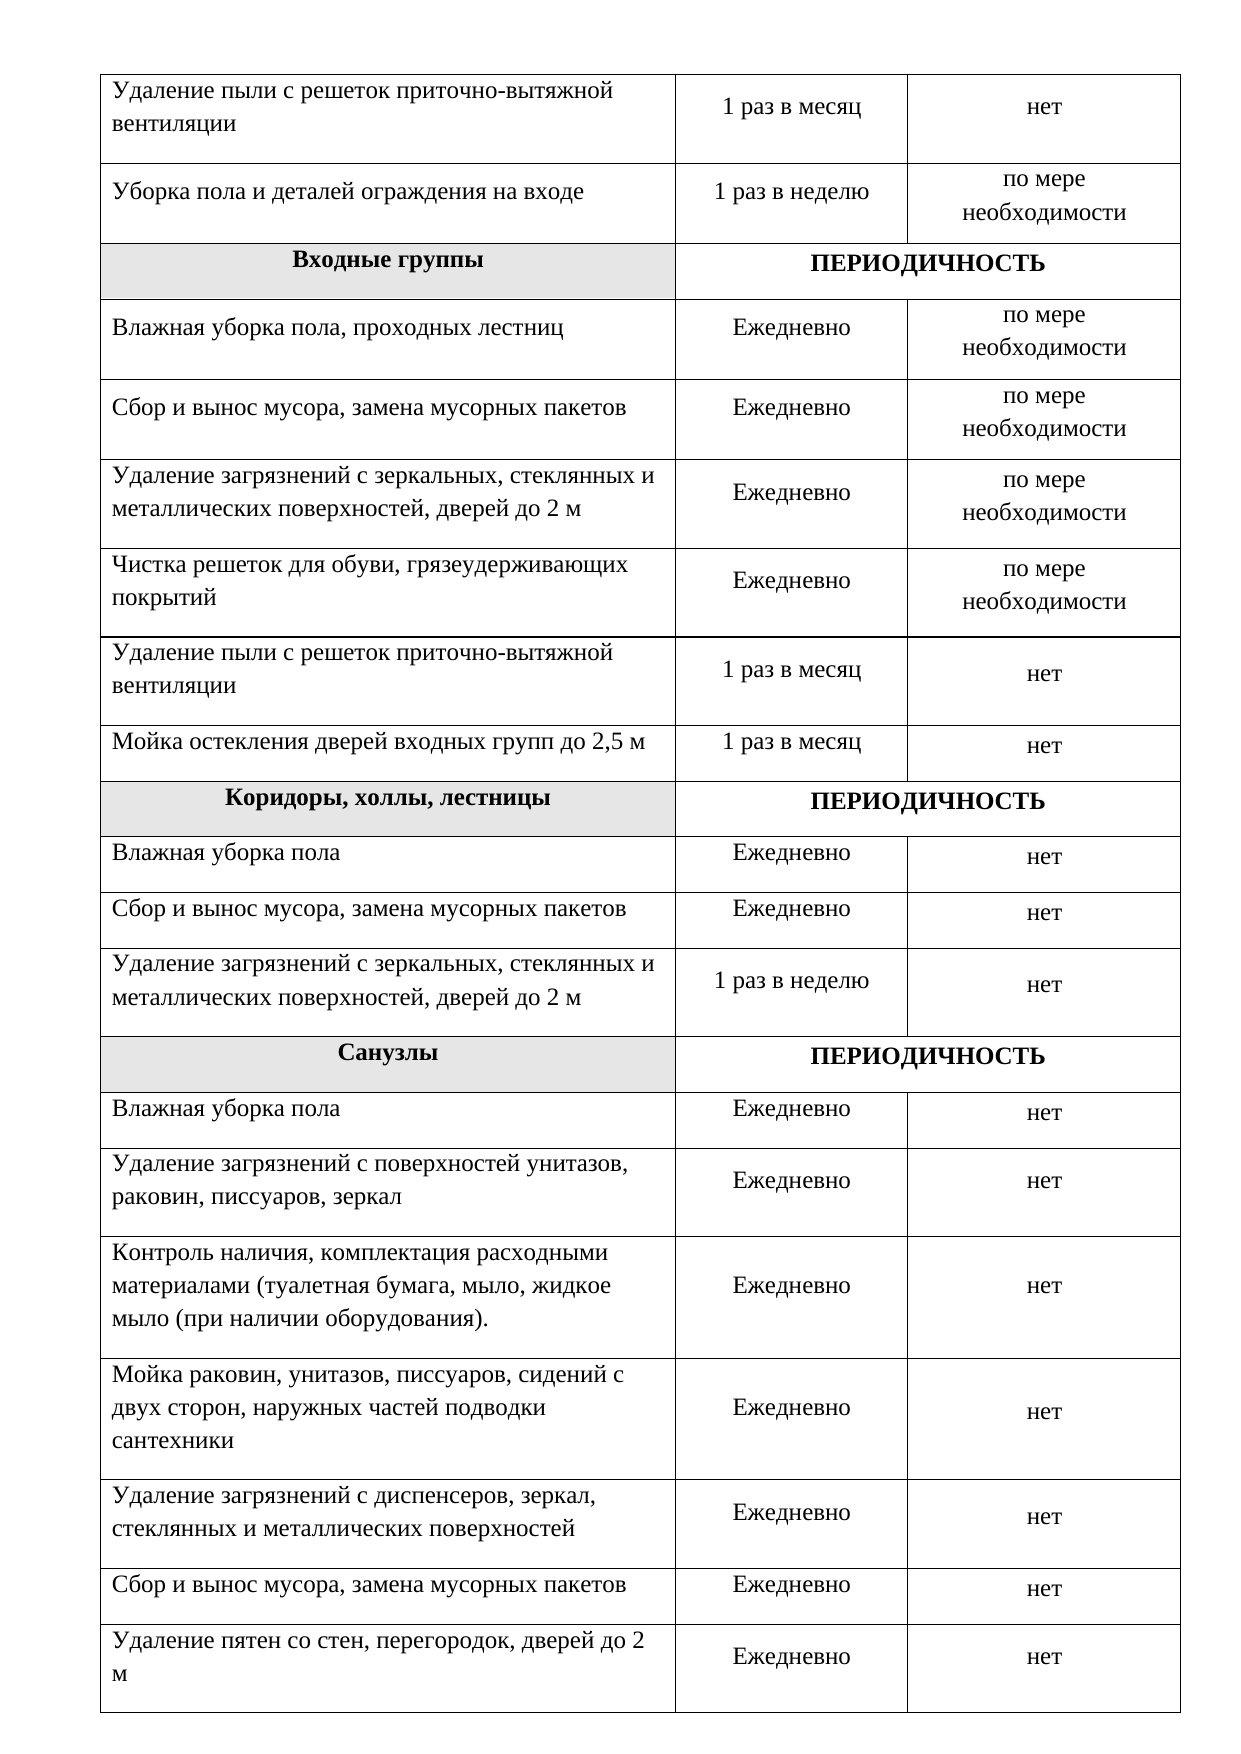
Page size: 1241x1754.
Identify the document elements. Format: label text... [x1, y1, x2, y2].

table_cell Ежедневно [676, 1480, 907, 1568]
table_cell Ежедневно [676, 549, 907, 636]
table_cell нет [908, 893, 1180, 947]
table_cell Ежедневно [676, 1093, 907, 1147]
table_cell ПЕРИОДИЧНОСТЬ [676, 244, 1180, 298]
table_cell Ежедневно [676, 837, 907, 892]
table_cell Ежедневно [676, 460, 907, 548]
table_cell Мойка раковин, унитазов, писсуаров, сидений с двух сторон, наружных частей подводки сантехники [101, 1359, 675, 1479]
table_cell нет [908, 1625, 1180, 1712]
table_cell нет [908, 1149, 1180, 1236]
table_cell Ежедневно [676, 1569, 907, 1624]
table_cell Влажная уборка пола [101, 1093, 675, 1147]
table_cell по мере необходимости [908, 300, 1180, 379]
table_cell 1 раз в месяц [676, 638, 907, 725]
table_cell Сбор и вынос мусора, замена мусорных пакетов [101, 1569, 675, 1624]
table_cell Удаление загрязнений с диспенсеров, зеркал, стеклянных и металлических поверхностей [101, 1480, 675, 1568]
table_cell Удаление загрязнений с поверхностей унитазов, раковин, писсуаров, зеркал [101, 1149, 675, 1236]
table_cell нет [908, 949, 1180, 1036]
table_cell ПЕРИОДИЧНОСТЬ [676, 1037, 1180, 1092]
table_cell нет [908, 75, 1180, 162]
table_cell Ежедневно [676, 300, 907, 379]
table_cell нет [908, 1480, 1180, 1568]
table_cell Ежедневно [676, 1149, 907, 1236]
table_cell Сбор и вынос мусора, замена мусорных пакетов [101, 380, 675, 459]
table_cell Чистка решеток для обуви, грязеудерживающих покрытий [101, 549, 675, 636]
table_cell Ежедневно [676, 1237, 907, 1358]
table_cell по мере необходимости [908, 549, 1180, 636]
table_cell 1 раз в неделю [676, 164, 907, 243]
table_cell Мойка остекления дверей входных групп до 2,5 м [101, 726, 675, 781]
table_cell Коридоры, холлы, лестницы [101, 782, 675, 836]
table_cell Контроль наличия, комплектация расходными материалами (туалетная бумага, мыло, жидкое мыло (при наличии оборудования). [101, 1237, 675, 1358]
table_cell Ежедневно [676, 380, 907, 459]
table_cell по мере необходимости [908, 380, 1180, 459]
table_cell Входные группы [101, 244, 675, 298]
table_cell Удаление загрязнений с зеркальных, стеклянных и металлических поверхностей, дверей до 2 м [101, 949, 675, 1036]
table_cell нет [908, 726, 1180, 781]
table_cell нет [908, 1093, 1180, 1147]
table_cell Сбор и вынос мусора, замена мусорных пакетов [101, 893, 675, 947]
table_cell Ежедневно [676, 893, 907, 947]
table_cell Санузлы [101, 1037, 675, 1092]
table_cell нет [908, 837, 1180, 892]
table_cell 1 раз в неделю [676, 949, 907, 1036]
table_cell Ежедневно [676, 1625, 907, 1712]
table_cell Удаление пыли с решеток приточно-вытяжной вентиляции [101, 638, 675, 725]
table_cell нет [908, 1237, 1180, 1358]
table_cell Влажная уборка пола [101, 837, 675, 892]
table_cell Ежедневно [676, 1359, 907, 1479]
table_cell Уборка пола и деталей ограждения на входе [101, 164, 675, 243]
table_cell нет [908, 1359, 1180, 1479]
table_cell нет [908, 1569, 1180, 1624]
table_cell Удаление загрязнений с зеркальных, стеклянных и металлических поверхностей, дверей до 2 м [101, 460, 675, 548]
table_cell 1 раз в месяц [676, 726, 907, 781]
table_cell Удаление пыли с решеток приточно-вытяжной вентиляции [101, 75, 675, 162]
table_cell 1 раз в месяц [676, 75, 907, 162]
table_cell по мере необходимости [908, 164, 1180, 243]
table_cell по мере необходимости [908, 460, 1180, 548]
table_cell ПЕРИОДИЧНОСТЬ [676, 782, 1180, 836]
table_cell Влажная уборка пола, проходных лестниц [101, 300, 675, 379]
table_cell нет [908, 638, 1180, 725]
table_cell Удаление пятен со стен, перегородок, дверей до 2 м [101, 1625, 675, 1712]
